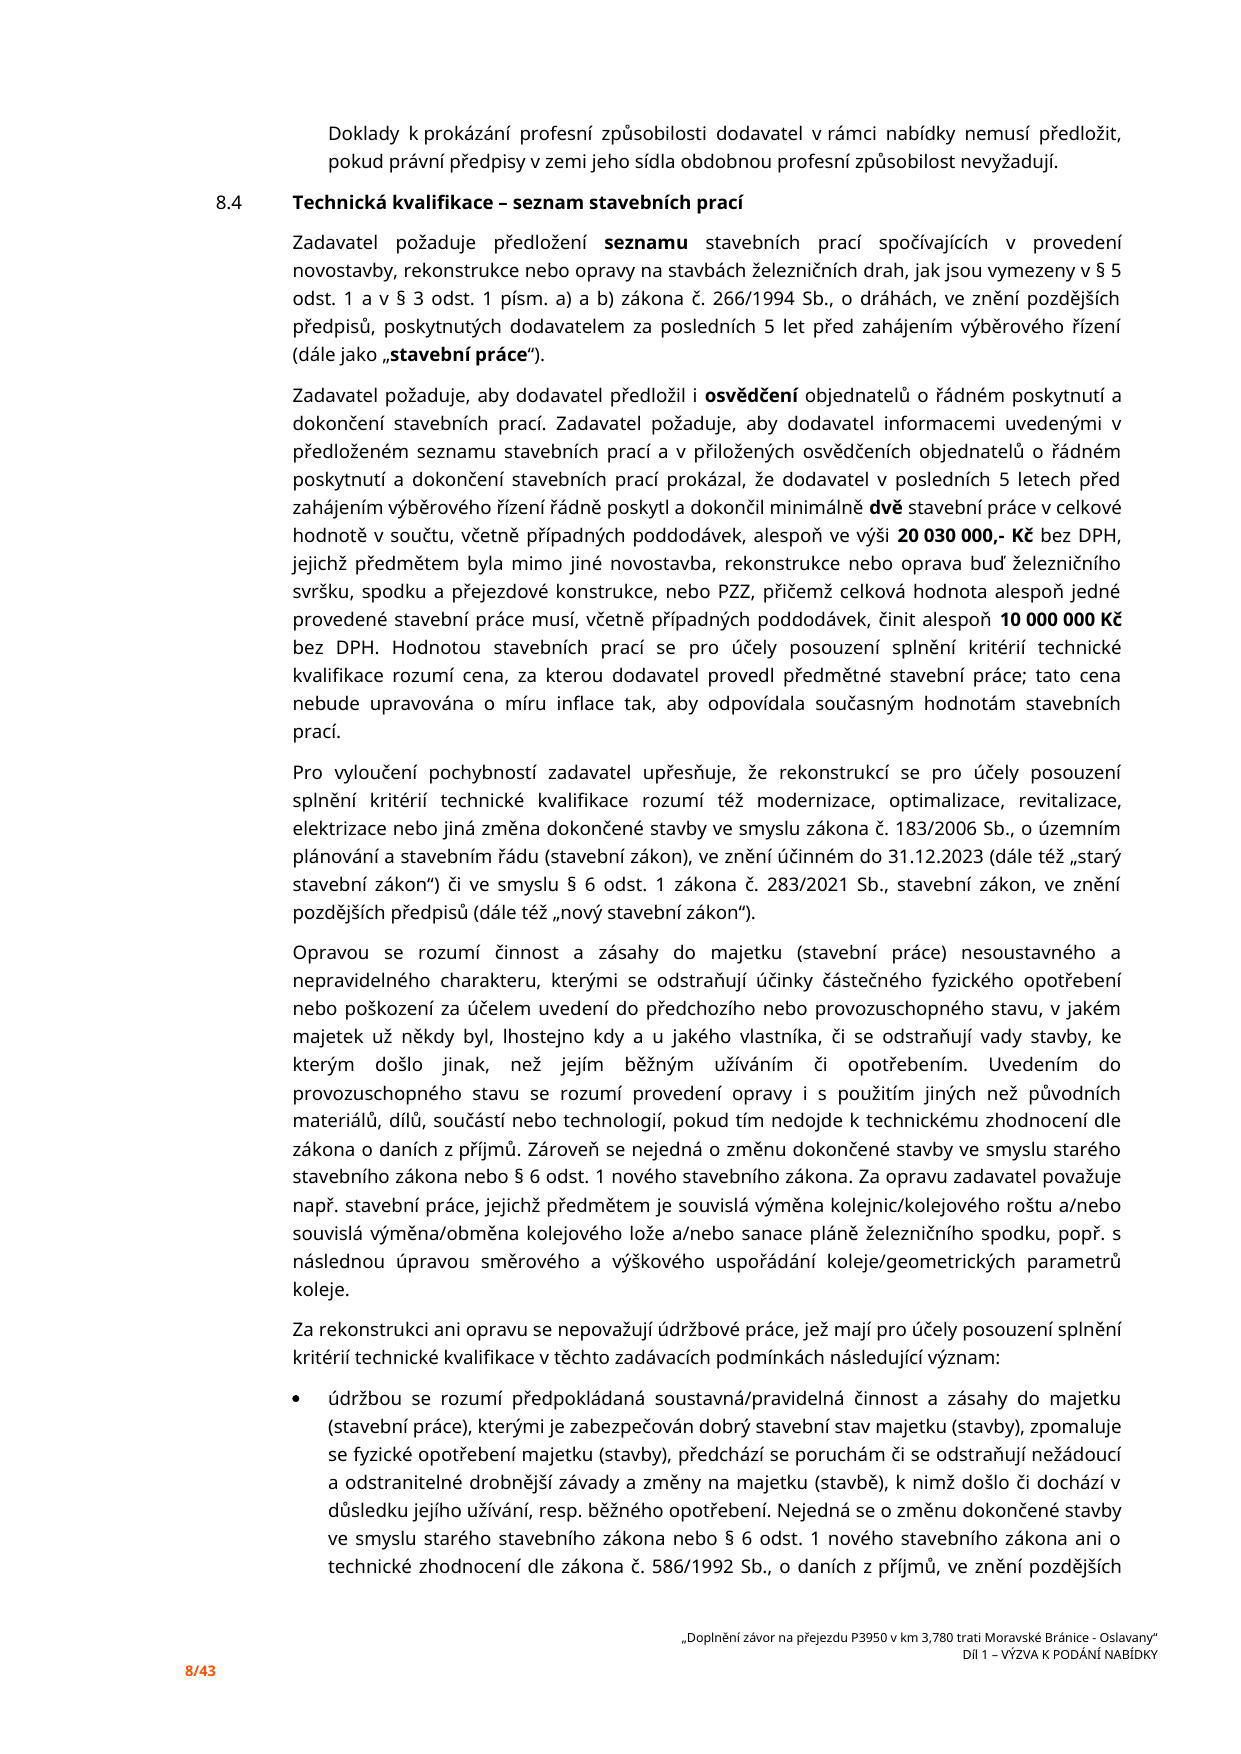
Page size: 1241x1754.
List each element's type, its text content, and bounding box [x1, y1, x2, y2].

text Za rekonstrukci ani opravu se nepovažují údržbové práce, jež mají pro účely posouzení splnění kritérií technické kvalifikace v těchto zadávacích podmínkách následující význam: [292, 1316, 1122, 1370]
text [292, 1385, 1122, 1579]
text Zadavatel požaduje předložení seznamu stavebních prací spočívajících v provedení novostavby, rekonstrukce nebo opravy na stavbách železničních drah, jak jsou vymezeny v § 5 odst. 1 a v § 3 odst. 1 písm. a) a b) zákona č. 266/1994 Sb., o dráhách, ve znění pozdějších předpisů, poskytnutých dodavatelem za posledních 5 let před zahájením výběrového řízení (dále jako „stavební práce“). [292, 230, 1122, 367]
text Technická kvalifikace – seznam stavebních prací [216, 189, 1122, 215]
text Opravou se rozumí činnost a zásahy do majetku (stavební práce) nesoustavného a nepravidelného charakteru, kterými se odstraňují účinky částečného fyzického opotřebení nebo poškození za účelem uvedení do předchozího nebo provozuschopného stavu, v jakém majetek už někdy byl, lhostejno kdy a u jakého vlastníka, či se odstraňují vady stavby, ke kterým došlo jinak, než jejím běžným užíváním či opotřebením. Uvedením do provozuschopného stavu se rozumí provedení opravy i s použitím jiných než původních materiálů, dílů, součástí nebo technologií, pokud tím nedojde k technickému zhodnocení dle zákona o daních z příjmů. Zároveň se nejedná o změnu dokončené stavby ve smyslu starého stavebního zákona nebo § 6 odst. 1 nového stavebního zákona. Za opravu zadavatel považuje např. stavební práce, jejichž předmětem je souvislá výměna kolejnic/kolejového roštu a/nebo souvislá výměna/obměna kolejového lože a/nebo sanace pláně železničního spodku, popř. s následnou úpravou směrového a výškového uspořádání koleje/geometrických parametrů koleje. [292, 940, 1122, 1301]
text Zadavatel požaduje, aby dodavatel předložil i osvědčení objednatelů o řádném poskytnutí a dokončení stavebních prací. Zadavatel požaduje, aby dodavatel informacemi uvedenými v předloženém seznamu stavebních prací a v přiložených osvědčeních objednatelů o řádném poskytnutí a dokončení stavebních prací prokázal, že dodavatel v posledních 5 letech před zahájením výběrového řízení řádně poskytl a dokončil minimálně dvě stavební práce v celkové hodnotě v součtu, včetně případných poddodávek, alespoň ve výši 20 030 000,- Kč bez DPH, jejichž předmětem byla mimo jiné novostavba, rekonstrukce nebo oprava buď železničního svršku, spodku a přejezdové konstrukce, nebo PZZ, přičemž celková hodnota alespoň jedné provedené stavební práce musí, včetně případných poddodávek, činit alespoň 10 000 000 Kč bez DPH. Hodnotou stavebních prací se pro účely posouzení splnění kritérií technické kvalifikace rozumí cena, za kterou dodavatel provedl předmětné stavební práce; tato cena nebude upravována o míru inflace tak, aby odpovídala současným hodnotám stavebních prací. [292, 382, 1122, 744]
text Doklady k prokázání profesní způsobilosti dodavatel v rámci nabídky nemusí předložit, pokud právní předpisy v zemi jeho sídla obdobnou profesní způsobilost nevyžadují. [328, 121, 1122, 174]
text Pro vyloučení pochybností zadavatel upřesňuje, že rekonstrukcí se pro účely posouzení splnění kritérií technické kvalifikace rozumí též modernizace, optimalizace, revitalizace, elektrizace nebo jiná změna dokončené stavby ve smyslu zákona č. 183/2006 Sb., o územním plánování a stavebním řádu (stavební zákon), ve znění účinném do 31.12.2023 (dále též „starý stavební zákon“) či ve smyslu § 6 odst. 1 zákona č. 283/2021 Sb., stavební zákon, ve znění pozdějších předpisů (dále též „nový stavební zákon“). [292, 759, 1122, 925]
